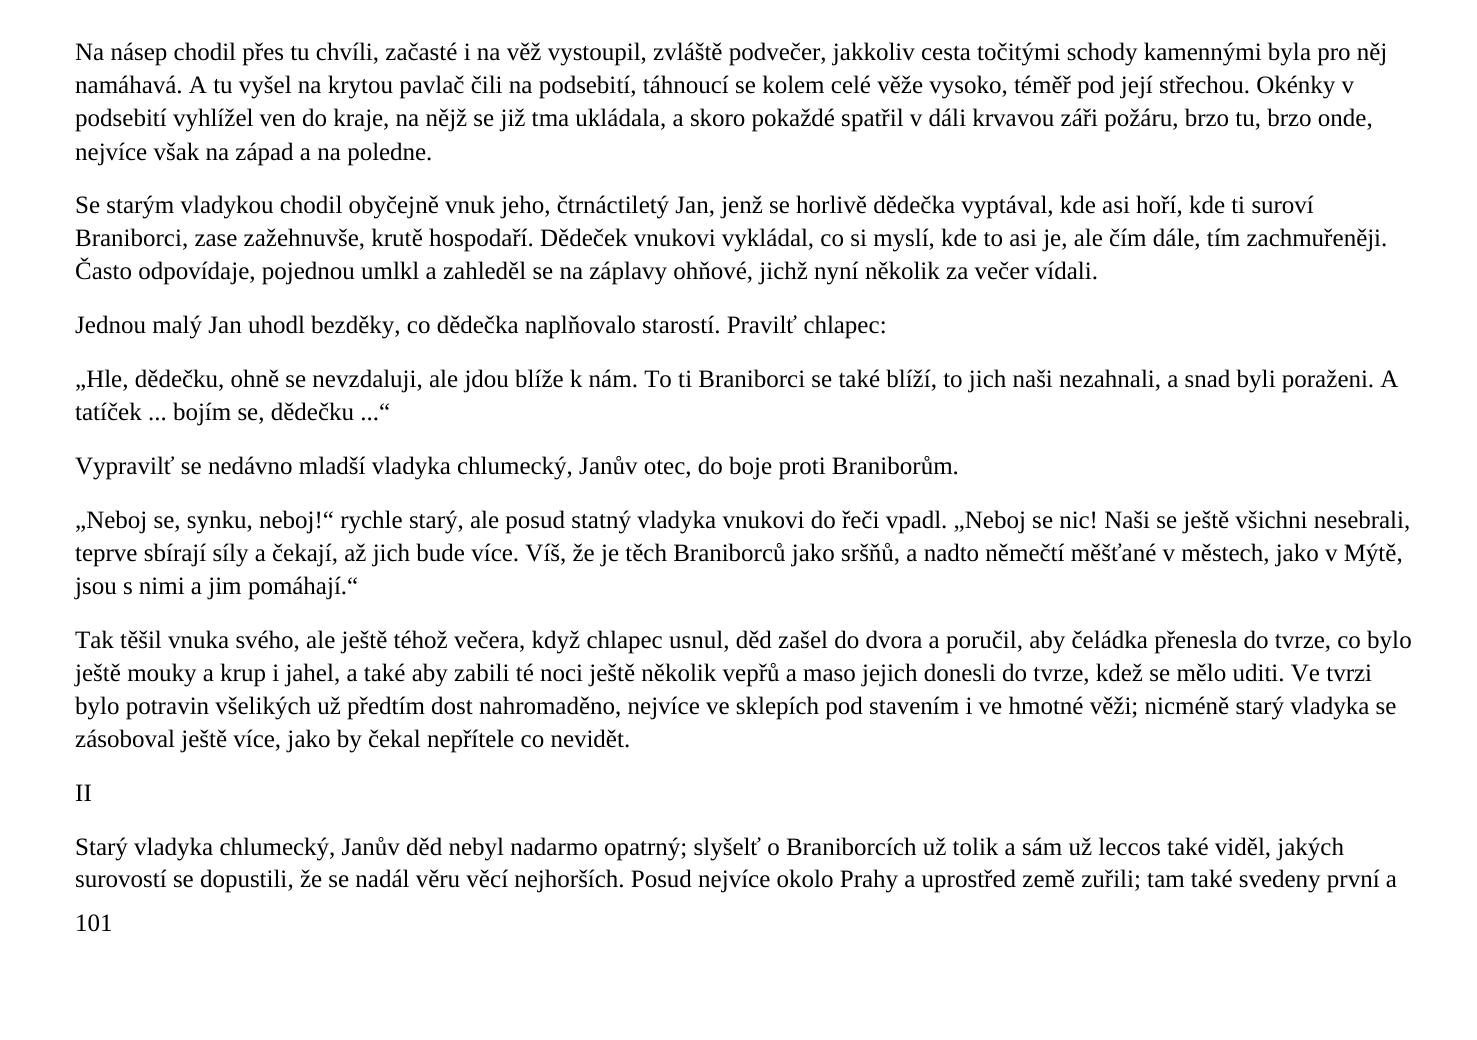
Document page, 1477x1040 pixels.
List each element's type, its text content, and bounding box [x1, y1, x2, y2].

text „Neboj se, synku, neboj!“ rychle starý, ale posud statný vladyka vnukovi do řeči vpadl. „Neboj se nic! Naši se ještě všichni nesebrali, teprve sbírají síly a čekají, až jich bude více. Víš, že je těch Braniborců jako sršňů, a nadto němečtí měšťané v městech, jako v Mýtě, jsou s nimi a jim pomáhají.“ [75, 505, 1416, 600]
text II [75, 778, 1416, 806]
text Na násep chodil přes tu chvíli, začasté i na věž vystoupil, zvláště podvečer, jakkoliv cesta točitými schody kamennými byla pro něj namáhavá. A tu vyšel na krytou pavlač čili na podsebití, táhnoucí se kolem celé věže vysoko, téměř pod její střechou. Okénky v podsebití vyhlížel ven do kraje, na nějž se již tma ukládala, a skoro pokaždé spatřil v dáli krvavou záři požáru, brzo tu, brzo onde, nejvíce však na západ a na poledne. [75, 37, 1416, 165]
text Vypravilť se nedávno mladší vladyka chlumecký, Janův otec, do boje proti Braniborům. [75, 451, 1416, 480]
text Tak těšil vnuka svého, ale ještě téhož večera, když chlapec usnul, děd zašel do dvora a poručil, aby čeládka přenesla do tvrze, co bylo ještě mouky a krup i jahel, a také aby zabili té noci ještě několik vepřů a maso jejich donesli do tvrze, kdež se mělo uditi. Ve tvrzi bylo potravin všelikých už předtím dost nahromaděno, nejvíce ve sklepích pod stavením i ve hmotné věži; nicméně starý vladyka se zásoboval ještě více, jako by čekal nepřítele co nevidět. [75, 625, 1416, 753]
text „Hle, dědečku, ohně se nevzdaluji, ale jdou blíže k nám. To ti Braniborci se také blíží, to jich naši nezahnali, a snad byli poraženi. A tatíček ... bojím se, dědečku ...“ [75, 364, 1416, 426]
text Jednou malý Jan uhodl bezděky, co dědečka naplňovalo starostí. Pravilť chlapec: [75, 310, 1416, 339]
text Se starým vladykou chodil obyčejně vnuk jeho, čtrnáctiletý Jan, jenž se horlivě dědečka vyptával, kde asi hoří, kde ti suroví Braniborci, zase zažehnuvše, krutě hospodaří. Dědeček vnukovi vykládal, co si myslí, kde to asi je, ale čím dále, tím zachmuřeněji. Často odpovídaje, pojednou umlkl a zahleděl se na záplavy ohňové, jichž nyní několik za večer vídali. [75, 190, 1416, 285]
